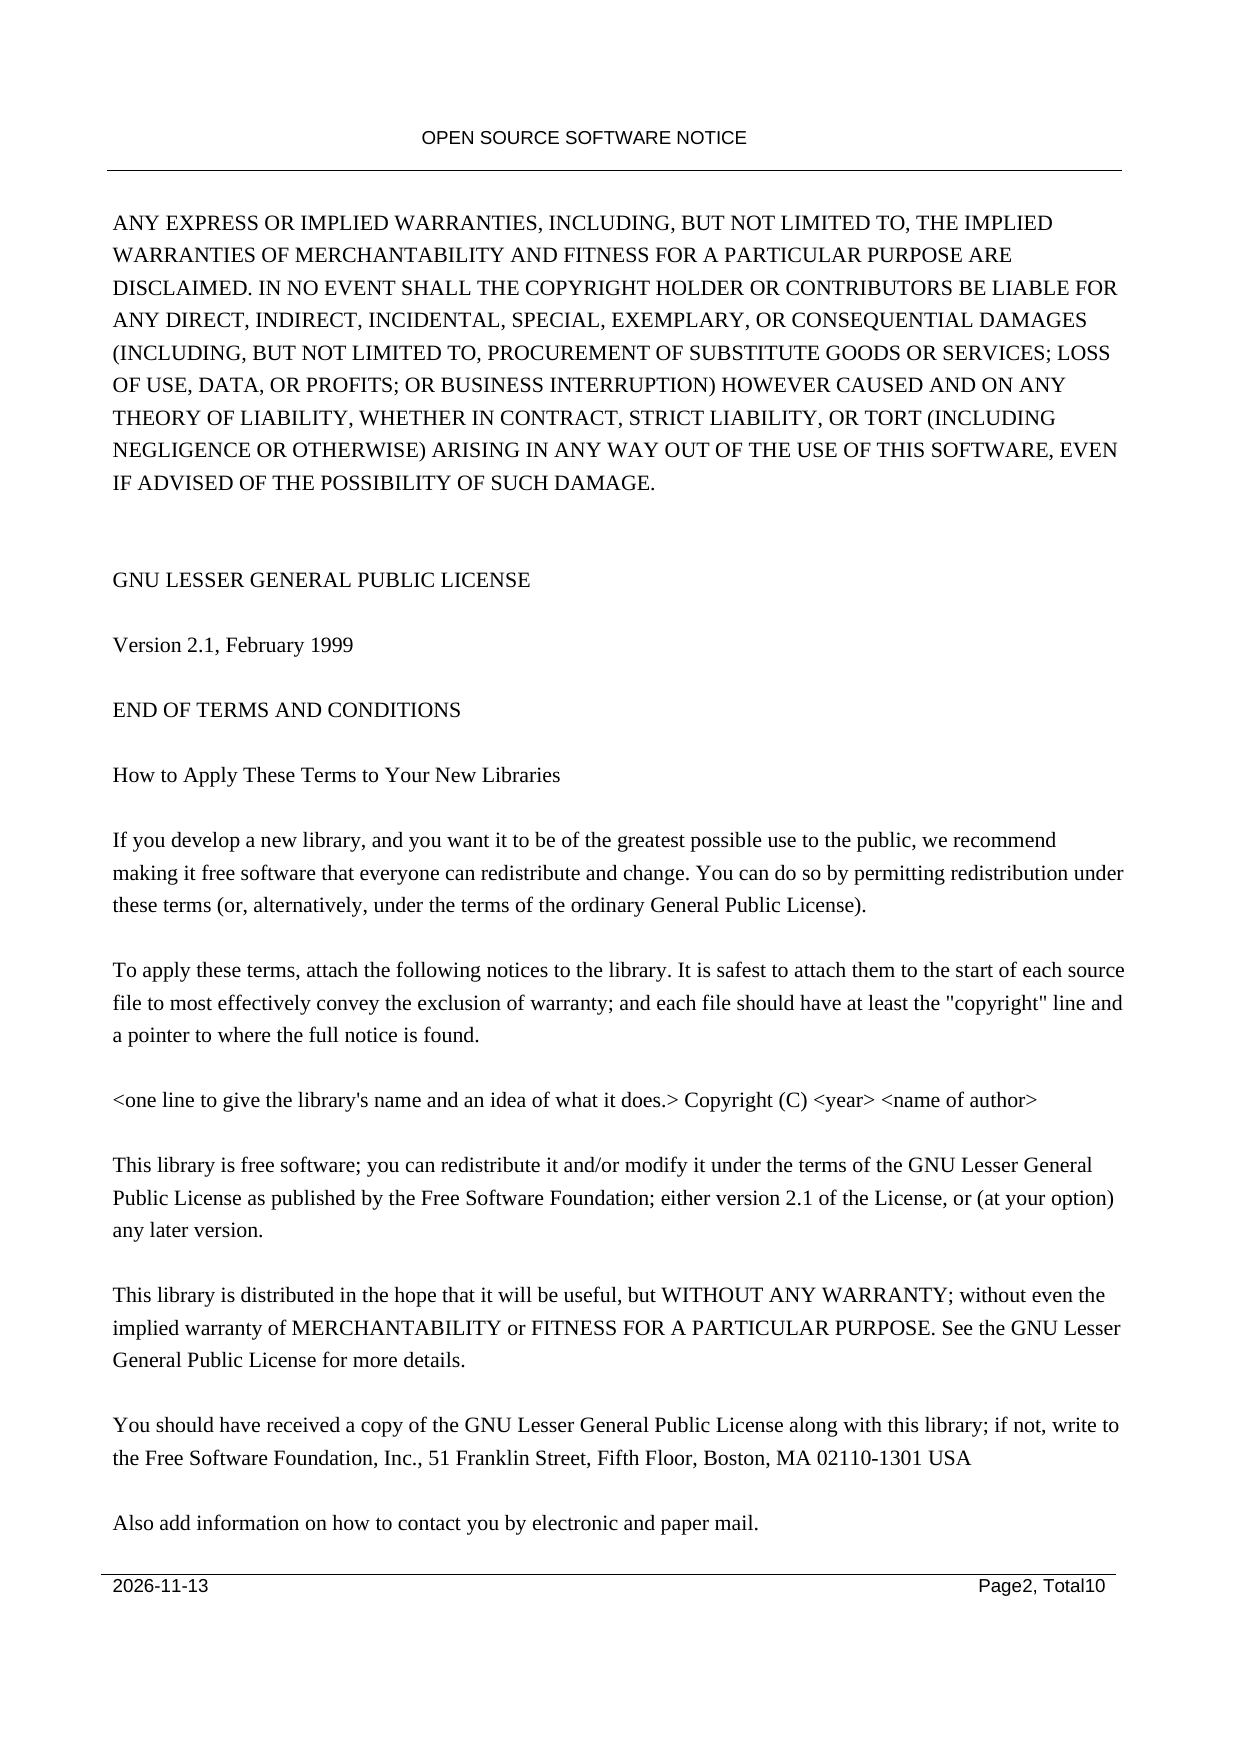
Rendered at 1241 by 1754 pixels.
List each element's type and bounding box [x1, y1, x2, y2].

text [112, 206, 1128, 1539]
